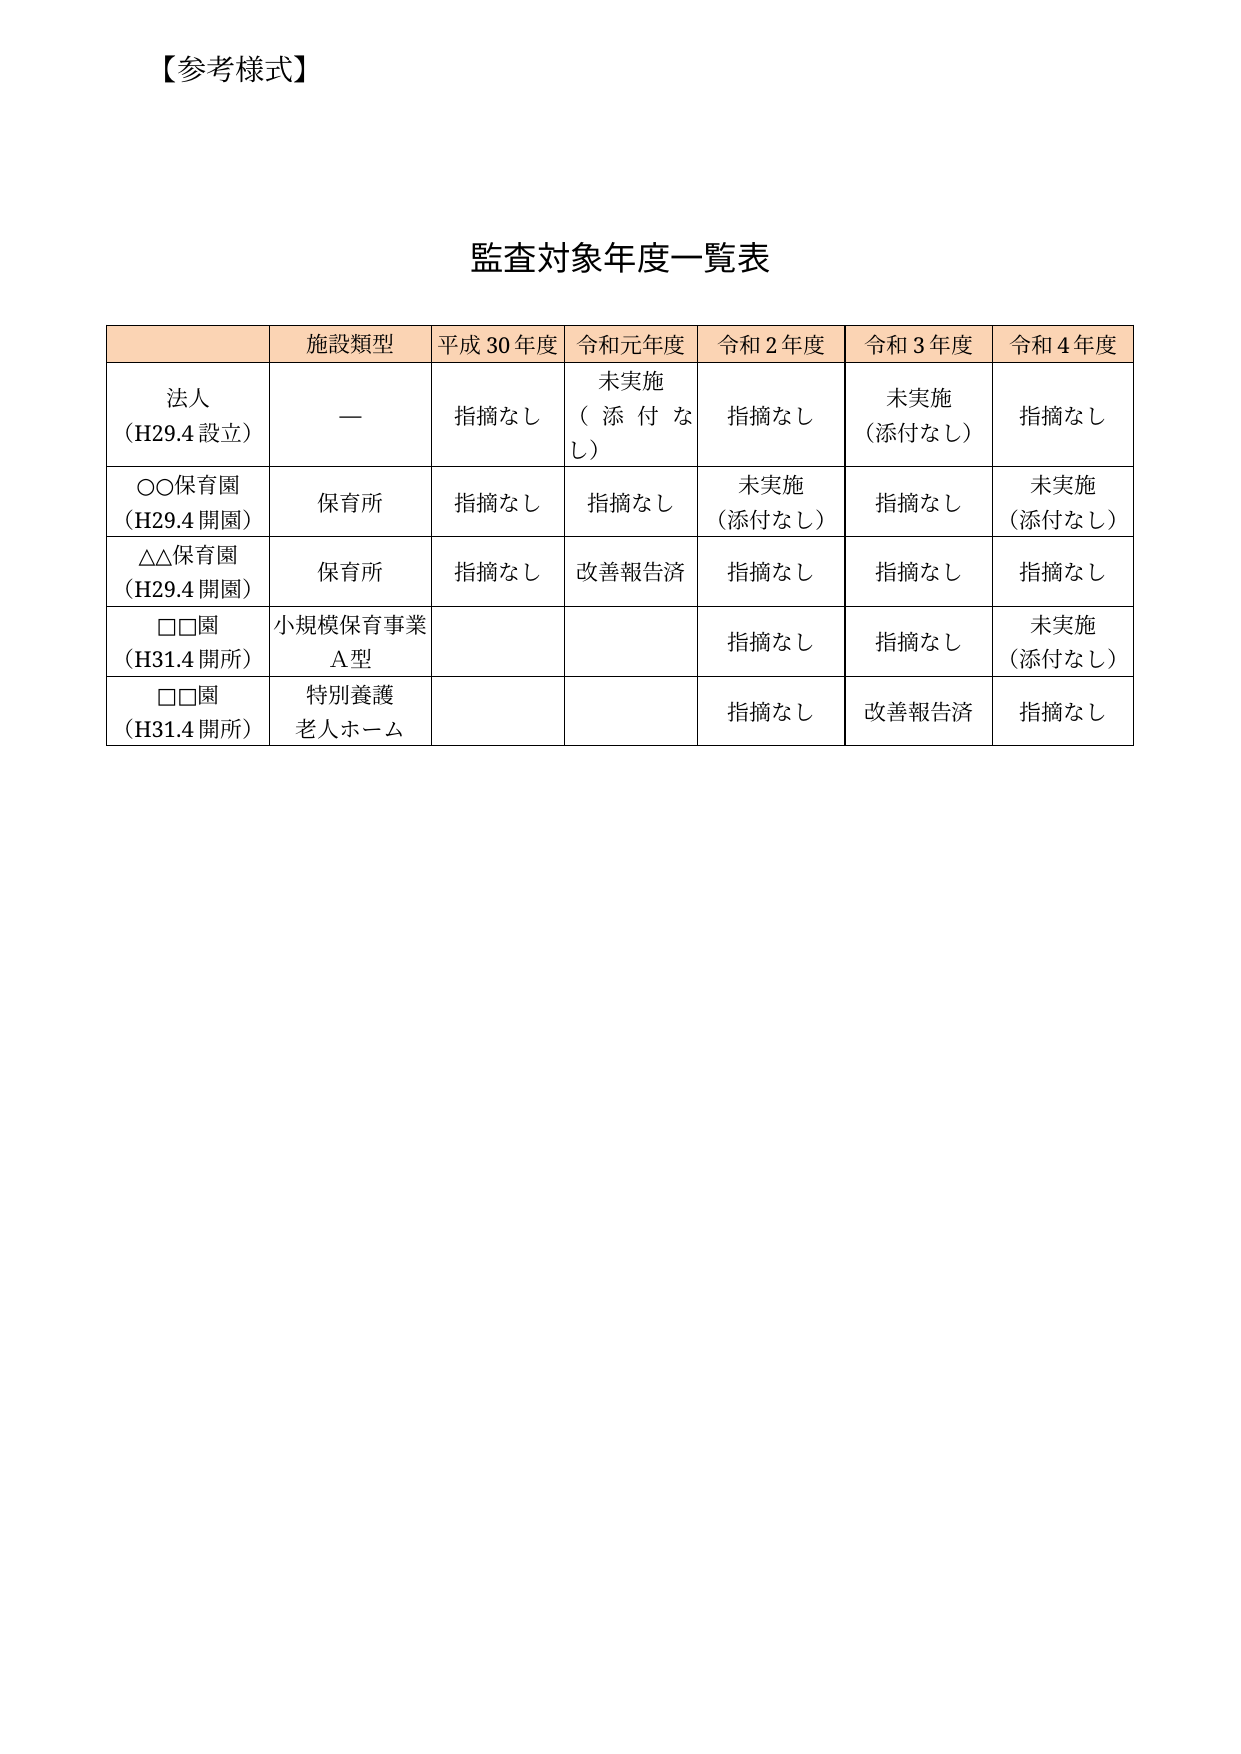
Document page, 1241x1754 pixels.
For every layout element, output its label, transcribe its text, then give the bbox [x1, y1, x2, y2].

table_cell 指摘なし [432, 537, 564, 606]
table_cell 指摘なし [993, 677, 1133, 745]
table_cell 未実施 （添付なし） [846, 363, 992, 466]
table_header [107, 326, 269, 362]
table_cell 保育所 [270, 467, 431, 536]
table_cell 未実施 （添付なし） [698, 467, 844, 536]
table_cell 法人 （H29.4設立） [107, 363, 269, 466]
table_header 施設類型 [270, 326, 431, 362]
table_cell [565, 677, 697, 745]
table_cell [432, 607, 564, 676]
table_cell 指摘なし [698, 363, 844, 466]
table_cell 指摘なし [846, 467, 992, 536]
table_cell 指摘なし [565, 467, 697, 536]
table_cell 指摘なし [846, 607, 992, 676]
table_cell □□園 （H31.4開所） [107, 607, 269, 676]
table_cell [565, 607, 697, 676]
table_cell 指摘なし [432, 363, 564, 466]
table_header 令和3年度 [846, 326, 992, 362]
table_cell 改善報告済 [846, 677, 992, 745]
table_cell 未実施 （添付なし） [993, 607, 1133, 676]
table_cell 特別養護 老人ホーム [270, 677, 431, 745]
table_cell 指摘なし [993, 537, 1133, 606]
table_cell 改善報告済 [565, 537, 697, 606]
text 監査対象年度一覧表 [148, 221, 1092, 290]
table_cell ― [270, 363, 431, 466]
table_cell 指摘なし [993, 363, 1133, 466]
table_cell 未実施 （添付なし） [993, 467, 1133, 536]
table_cell 未実施 （添付なし） [565, 363, 697, 466]
table_cell 指摘なし [698, 607, 844, 676]
table_cell 指摘なし [846, 537, 992, 606]
table_cell 小規模保育事業 Ａ型 [270, 607, 431, 676]
table_cell 指摘なし [432, 467, 564, 536]
table_header 令和2年度 [698, 326, 844, 362]
table_header 平成30年度 [432, 326, 564, 362]
table_header 令和4年度 [993, 326, 1133, 362]
table_header 令和元年度 [565, 326, 697, 362]
table_cell △△保育園 （H29.4開園） [107, 537, 269, 606]
table_cell ○○保育園 （H29.4開園） [107, 467, 269, 536]
table_cell [432, 677, 564, 745]
table_cell 指摘なし [698, 677, 844, 745]
table_cell 指摘なし [698, 537, 844, 606]
table_cell □□園 （H31.4開所） [107, 677, 269, 745]
table_cell 保育所 [270, 537, 431, 606]
